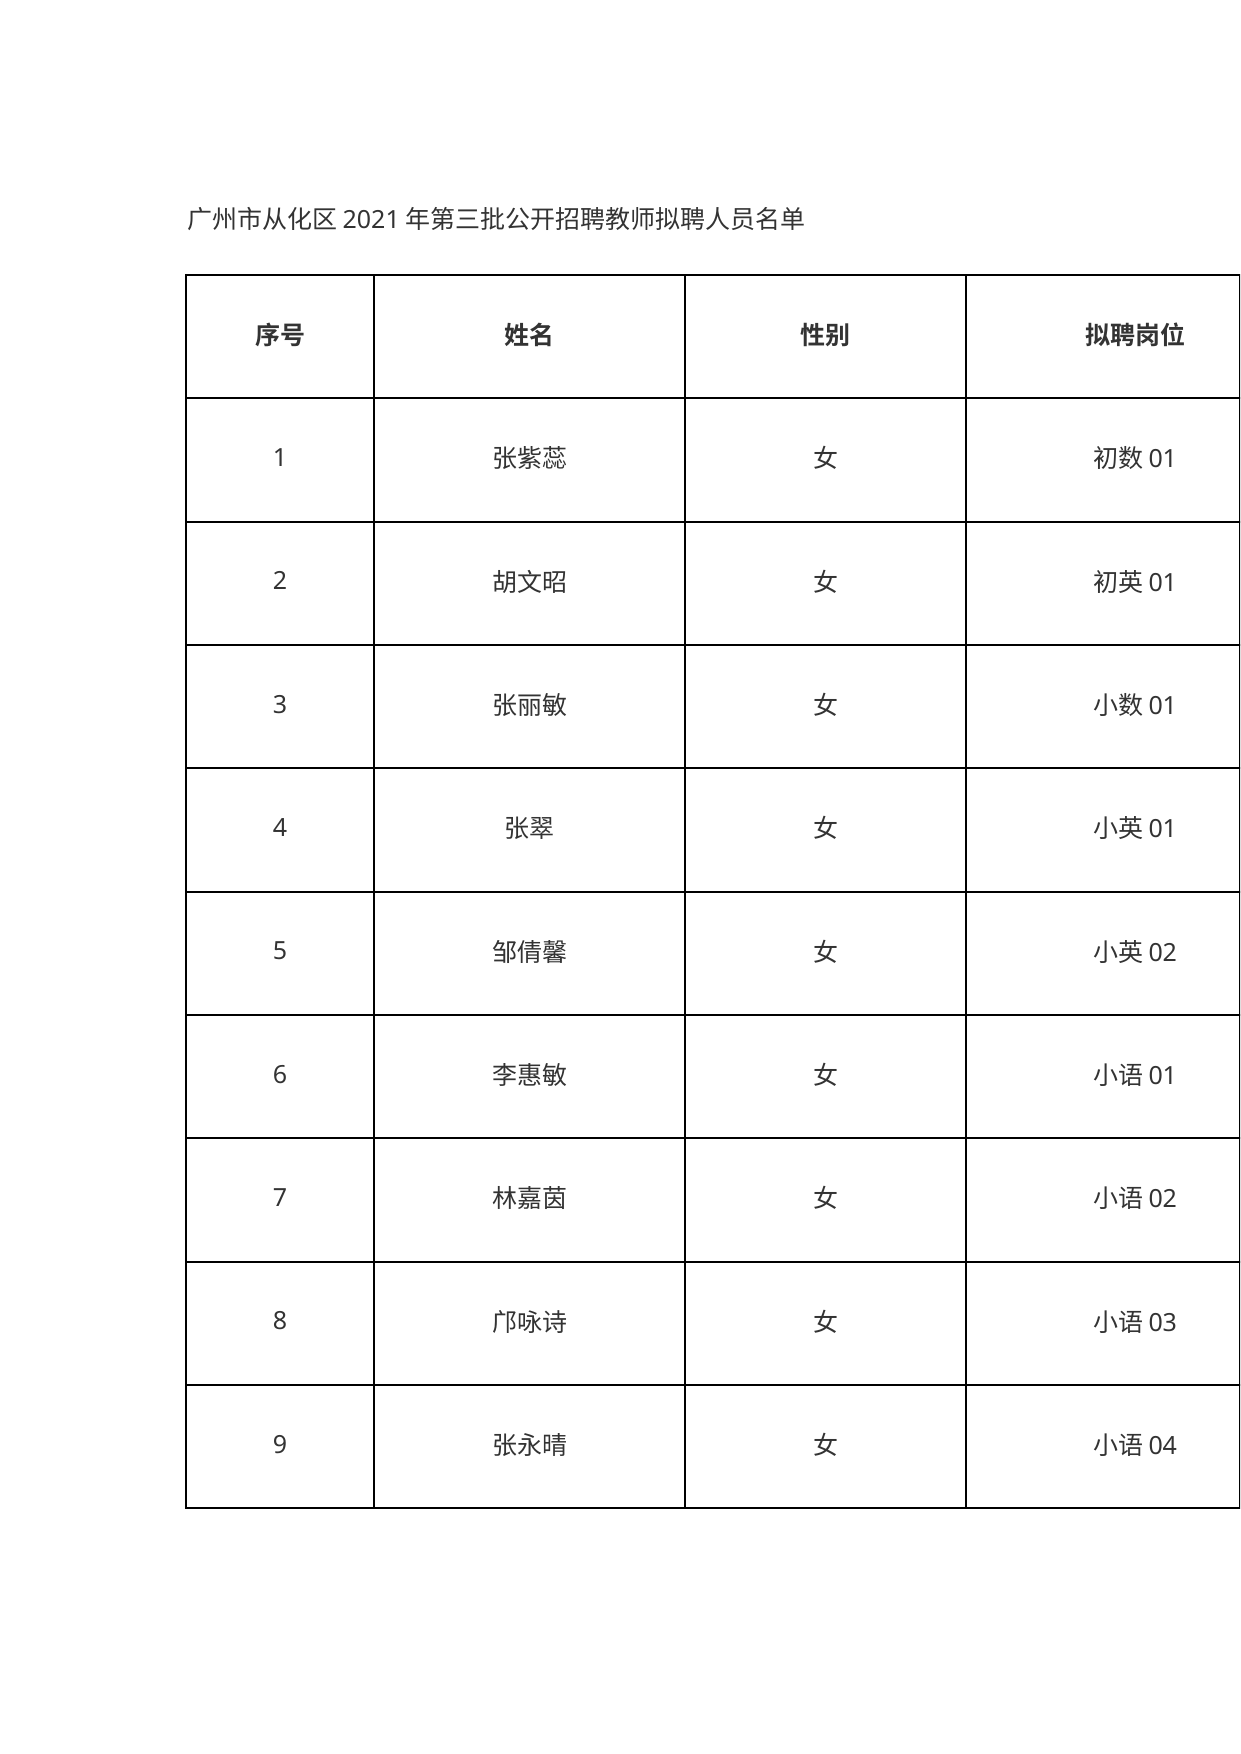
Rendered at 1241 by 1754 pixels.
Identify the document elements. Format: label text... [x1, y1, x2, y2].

table_cell 初数01 [967, 399, 1239, 521]
table_cell 小语03 [967, 1263, 1239, 1384]
table_cell 胡文昭 [375, 523, 684, 644]
table_cell 张翠 [375, 769, 684, 891]
table_cell 女 [686, 1016, 965, 1137]
table_cell 小数01 [967, 646, 1239, 767]
table_cell 女 [686, 399, 965, 521]
table_cell 6 [187, 1016, 373, 1137]
table_header 拟聘岗位 [967, 276, 1239, 397]
table_cell 1 [187, 399, 373, 521]
table_cell 邹倩馨 [375, 893, 684, 1014]
table_cell 初英01 [967, 523, 1239, 644]
table_cell 邝咏诗 [375, 1263, 684, 1384]
table_header 序号 [187, 276, 373, 397]
table_cell 小语01 [967, 1016, 1239, 1137]
table_cell 9 [187, 1386, 373, 1507]
table_cell 女 [686, 523, 965, 644]
table_cell 小英01 [967, 769, 1239, 891]
table_cell 张丽敏 [375, 646, 684, 767]
table_cell 小语04 [967, 1386, 1239, 1507]
table_cell 林嘉茵 [375, 1139, 684, 1261]
table_header 性别 [686, 276, 965, 397]
table_cell 张紫蕊 [375, 399, 684, 521]
table_cell 小语02 [967, 1139, 1239, 1261]
table_cell 小英02 [967, 893, 1239, 1014]
table_cell 女 [686, 1263, 965, 1384]
table_cell 8 [187, 1263, 373, 1384]
table_cell 女 [686, 893, 965, 1014]
table_cell 3 [187, 646, 373, 767]
table_cell 李惠敏 [375, 1016, 684, 1137]
table_cell 7 [187, 1139, 373, 1261]
text 广州市从化区2021年第三批公开招聘教师拟聘人员名单 [187, 185, 1053, 250]
table_cell 张永晴 [375, 1386, 684, 1507]
table_cell 5 [187, 893, 373, 1014]
table_cell 女 [686, 646, 965, 767]
table_cell 2 [187, 523, 373, 644]
table_cell 4 [187, 769, 373, 891]
table_cell 女 [686, 769, 965, 891]
table_cell 女 [686, 1386, 965, 1507]
table_cell 女 [686, 1139, 965, 1261]
table_header 姓名 [375, 276, 684, 397]
